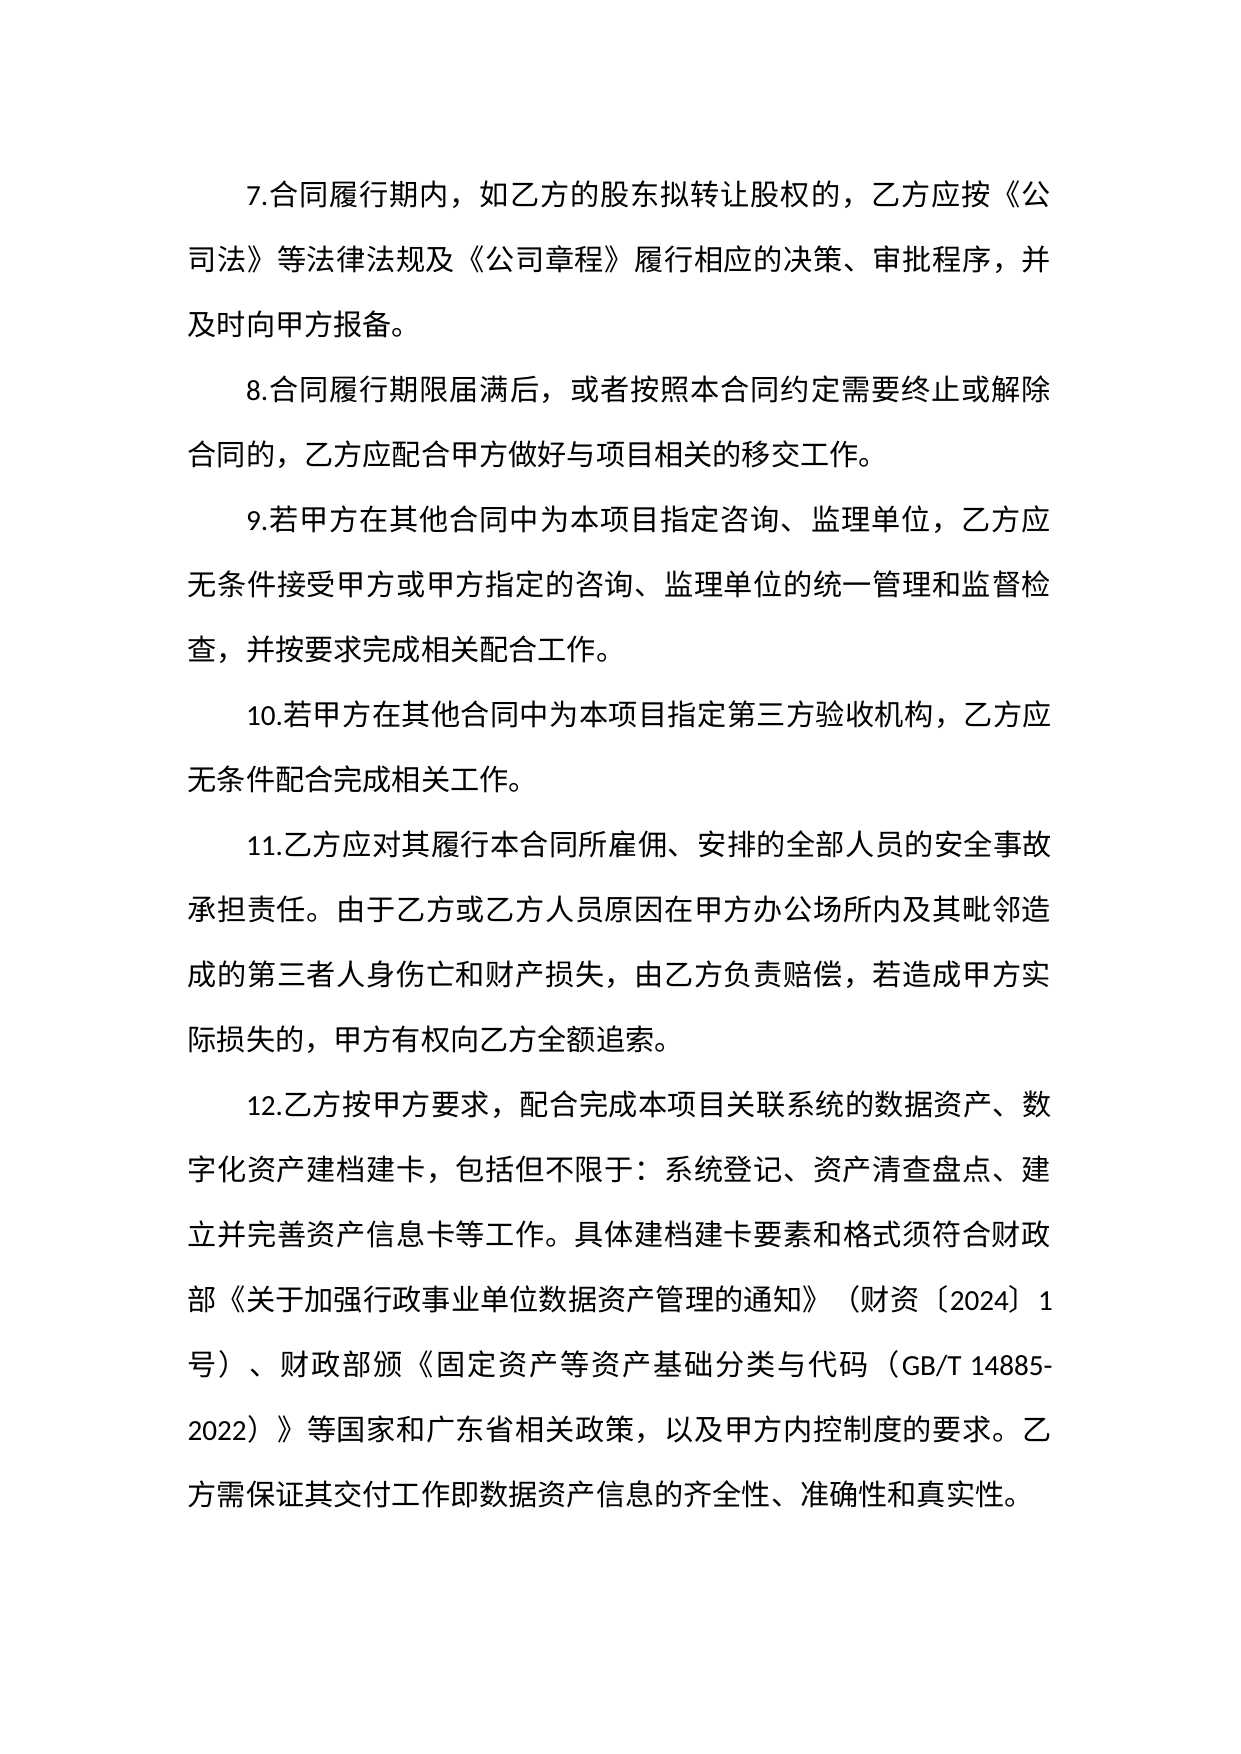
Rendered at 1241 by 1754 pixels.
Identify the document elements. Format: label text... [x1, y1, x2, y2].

text 8.合同履行期限届满后，或者按照本合同约定需要终止或解除合同的，乙方应配合甲方做好与项目相关的移交工作。 [187, 357, 1053, 487]
text 12.乙方按甲方要求，配合完成本项目关联系统的数据资产、数字化资产建档建卡，包括但不限于：系统登记、资产清查盘点、建立并完善资产信息卡等工作。具体建档建卡要素和格式须符合财政部《关于加强行政事业单位数据资产管理的通知》（财资〔2024〕1号）、财政部颁《固定资产等资产基础分类与代码（GB/T 14885-2022）》等国家和广东省相关政策，以及甲方内控制度的要求。乙方需保证其交付工作即数据资产信息的齐全性、准确性和真实性。 [187, 1072, 1053, 1527]
text 11.乙方应对其履行本合同所雇佣、安排的全部人员的安全事故承担责任。由于乙方或乙方人员原因在甲方办公场所内及其毗邻造成的第三者人身伤亡和财产损失，由乙方负责赔偿，若造成甲方实际损失的，甲方有权向乙方全额追索。 [187, 812, 1053, 1072]
text 9.若甲方在其他合同中为本项目指定咨询、监理单位，乙方应无条件接受甲方或甲方指定的咨询、监理单位的统一管理和监督检查，并按要求完成相关配合工作。 [187, 487, 1053, 682]
text 7.合同履行期内，如乙方的股东拟转让股权的，乙方应按《公司法》等法律法规及《公司章程》履行相应的决策、审批程序，并及时向甲方报备。 [187, 162, 1053, 357]
text 10.若甲方在其他合同中为本项目指定第三方验收机构，乙方应无条件配合完成相关工作。 [187, 682, 1053, 812]
